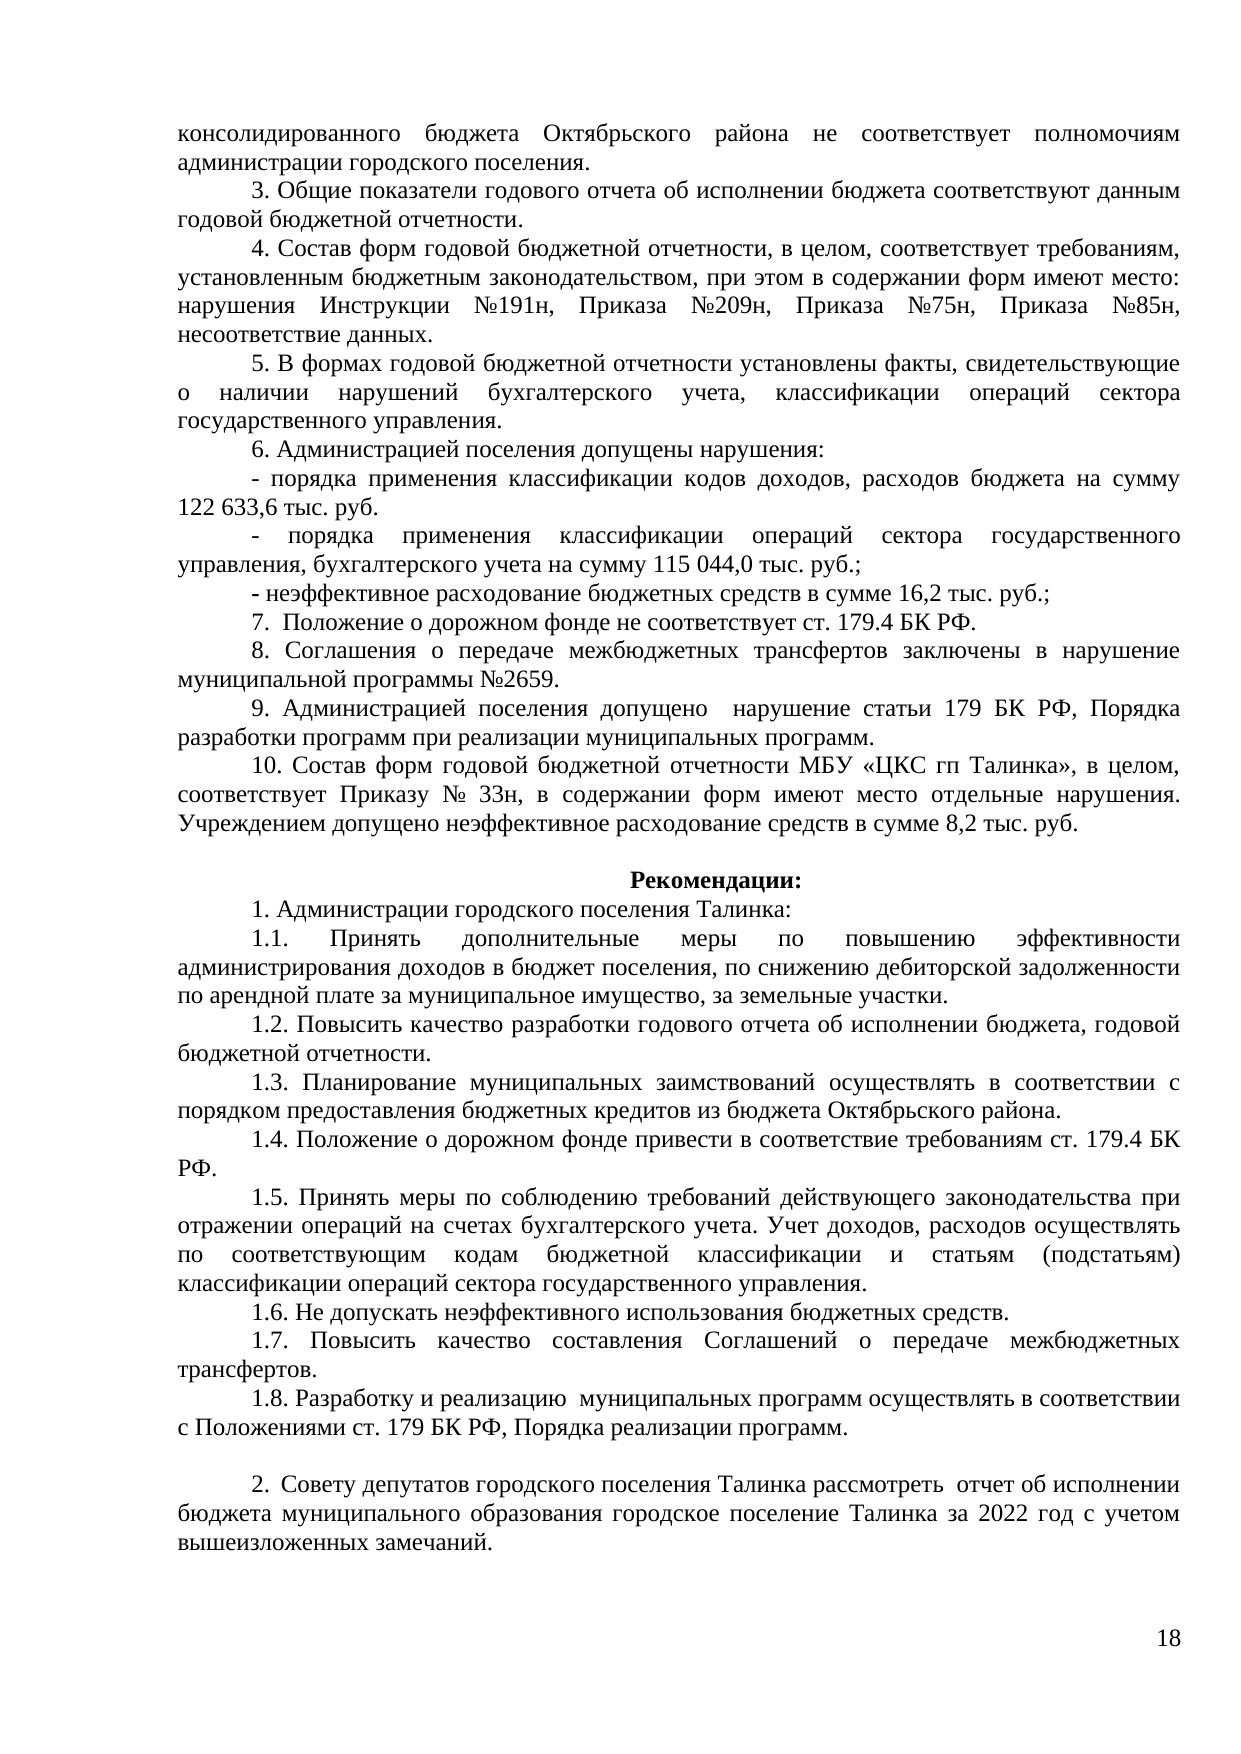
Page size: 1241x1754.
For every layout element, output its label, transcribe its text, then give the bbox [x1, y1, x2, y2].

text 8. Соглашения о передаче межбюджетных трансфертов заключены в нарушение муниципальной программы №2659. [177, 636, 1181, 693]
text 1.4. Положение о дорожном фонде привести в соответствие требованиям ст. 179.4 БК РФ. [177, 1124, 1181, 1182]
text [177, 118, 1181, 176]
text 1.1. Принять дополнительные меры по повышению эффективности администрирования доходов в бюджет поселения, по снижению дебиторской задолженности по арендной плате за муниципальное имущество, за земельные участки. [177, 923, 1181, 1009]
text 1.2. Повысить качество разработки годового отчета об исполнении бюджета, годовой бюджетной отчетности. [177, 1009, 1181, 1067]
text 5. В формах годовой бюджетной отчетности установлены факты, свидетельствующие о наличии нарушений бухгалтерского учета, классификации операций сектора государственного управления. [177, 348, 1181, 434]
text - неэффективное расходование бюджетных средств в сумме 16,2 тыс. руб.; [177, 578, 1181, 607]
text - порядка применения классификации операций сектора государственного управления, бухгалтерского учета на сумму 115 044,0 тыс. руб.; [177, 521, 1181, 578]
text - порядка применения классификации кодов доходов, расходов бюджета на сумму 122 633,6 тыс. руб. [177, 463, 1181, 521]
text Рекомендации: [177, 866, 1181, 894]
list Совету депутатов городского поселения Талинка рассмотреть отчет об исполнении бюджета муниципального образования городское поселение Талинка за 2022 год с учетом вышеизложенных замечаний. [177, 1469, 1181, 1556]
text 1.8. Разработку и реализацию муниципальных программ осуществлять в соответствии с Положениями ст. 179 БК РФ, Порядка реализации программ. [177, 1383, 1181, 1441]
text 10. Состав форм годовой бюджетной отчетности МБУ «ЦКС гп Талинка», в целом, соответствует Приказу № 33н, в содержании форм имеют место отдельные нарушения. Учреждением допущено неэффективное расходование средств в сумме 8,2 тыс. руб. [177, 751, 1181, 837]
text 9. Администрацией поселения допущено нарушение статьи 179 БК РФ, Порядка разработки программ при реализации муниципальных программ. [177, 693, 1181, 751]
text 1.7. Повысить качество составления Соглашений о передаче межбюджетных трансфертов. [177, 1326, 1181, 1383]
text 1.3. Планирование муниципальных заимствований осуществлять в соответствии с порядком предоставления бюджетных кредитов из бюджета Октябрьского района. [177, 1067, 1181, 1124]
text 6. Администрацией поселения допущены нарушения: [177, 434, 1181, 463]
text 1.5. Принять меры по соблюдению требований действующего законодательства при отражении операций на счетах бухгалтерского учета. Учет доходов, расходов осуществлять по соответствующим кодам бюджетной классификации и статьям (подстатьям) классификации операций сектора государственного управления. [177, 1182, 1181, 1297]
text 1.6. Не допускать неэффективного использования бюджетных средств. [177, 1297, 1181, 1326]
text 4. Состав форм годовой бюджетной отчетности, в целом, соответствует требованиям, установленным бюджетным законодательством, при этом в содержании форм имеют место: нарушения Инструкции №191н, Приказа №209н, Приказа №75н, Приказа №85н, несоответствие данных. [177, 233, 1181, 348]
text 7. Положение о дорожном фонде не соответствует ст. 179.4 БК РФ. [177, 607, 1181, 636]
text 3. Общие показатели годового отчета об исполнении бюджета соответствуют данным годовой бюджетной отчетности. [177, 176, 1181, 233]
text 1. Администрации городского поселения Талинка: [177, 894, 1181, 923]
